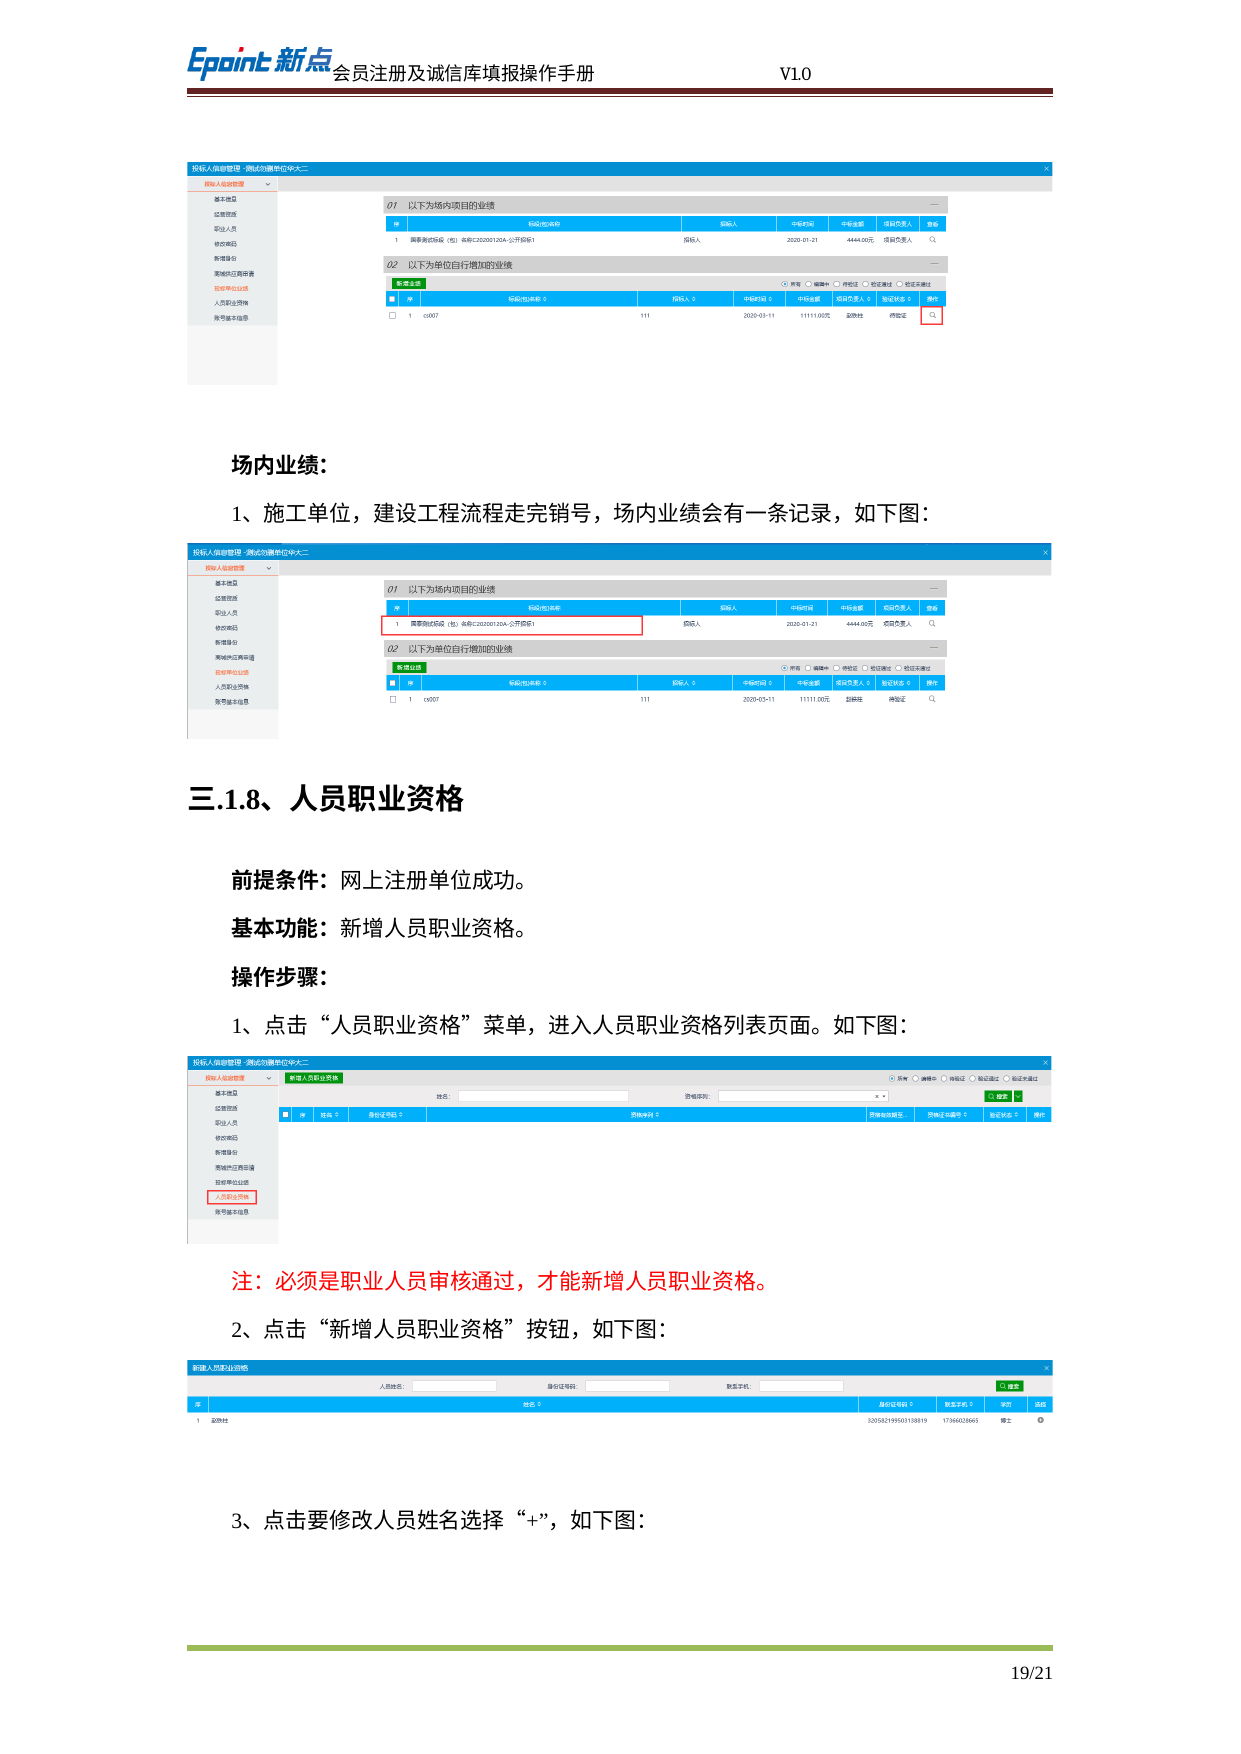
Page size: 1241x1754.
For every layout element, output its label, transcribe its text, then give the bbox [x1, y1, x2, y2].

picture [235, 1366, 247, 1370]
list 点击“新增人员职业资格”按钮，如下图： [187, 1312, 1053, 1344]
picture [264, 1060, 273, 1065]
text 注：必须是职业人员审核通过，才能新增人员职业资格。 [187, 1263, 1053, 1296]
text 1、点击“人员职业资格”菜单，进入人员职业资格列表页面。如下图： [187, 1008, 1053, 1040]
picture [187, 177, 1053, 385]
picture [263, 166, 272, 171]
text 1、施工单位，建设工程流程走完销号，场内业绩会有一条记录，如下图： [187, 496, 1053, 528]
picture [214, 167, 232, 171]
text 前提条件：网上注册单位成功。 [187, 863, 1053, 895]
picture [187, 561, 1052, 739]
text 操作步骤： [187, 959, 1053, 992]
picture [215, 551, 233, 555]
picture [187, 47, 333, 81]
text 3、点击要修改人员姓名选择“+”，如下图： [187, 1503, 1053, 1535]
picture [247, 550, 258, 555]
picture [247, 1060, 258, 1065]
picture [187, 1071, 1052, 1244]
picture [247, 166, 257, 171]
picture [187, 1413, 1053, 1458]
picture [264, 550, 273, 555]
text 场内业绩： [187, 447, 1053, 480]
text 基本功能：新增人员职业资格。 [187, 911, 1053, 943]
subtitle 人员职业资格 [187, 764, 1053, 829]
picture [215, 1061, 233, 1065]
picture [187, 1376, 1053, 1396]
